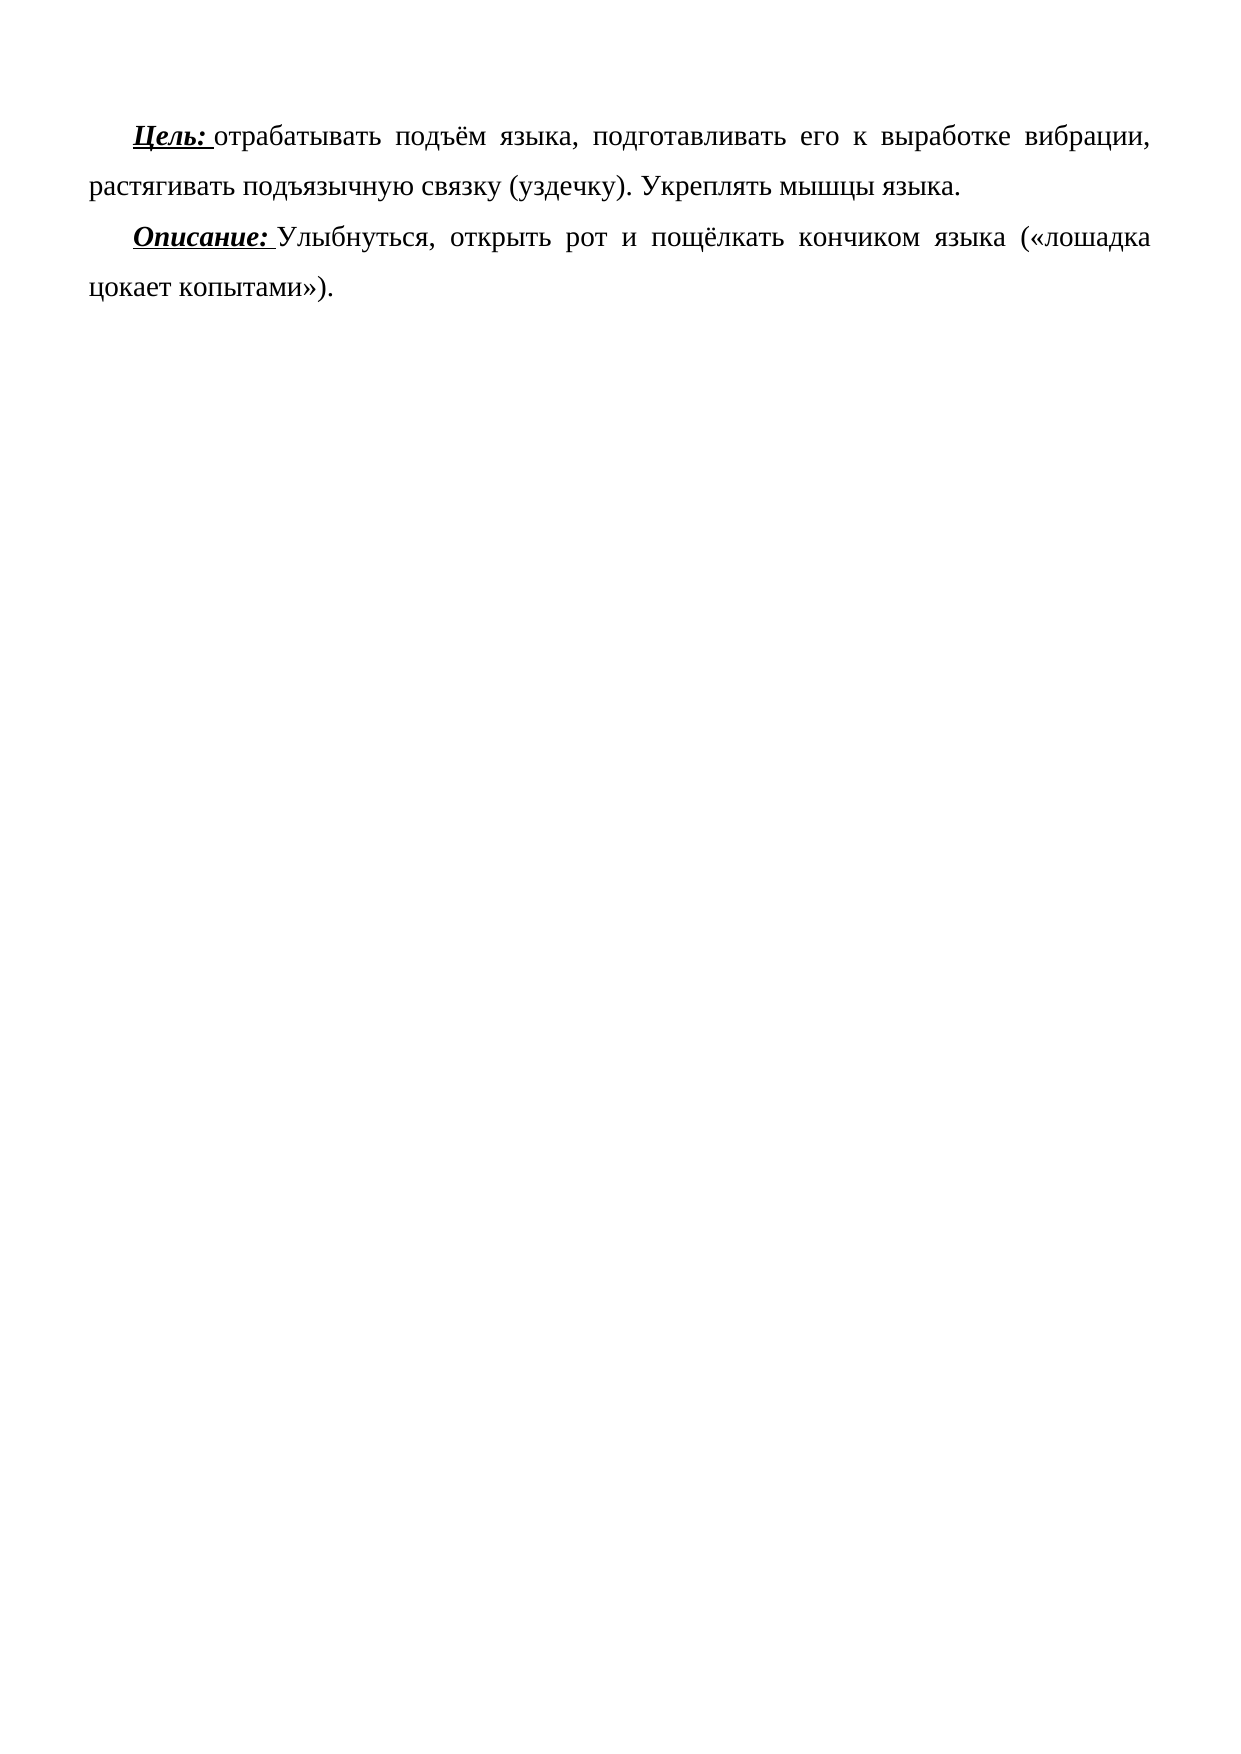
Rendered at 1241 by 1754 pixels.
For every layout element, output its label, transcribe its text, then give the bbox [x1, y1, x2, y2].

text Описание: Улыбнуться, открыть рот и пощёлкать кончиком языка («лошадка цокает копытами»). [88, 219, 1152, 303]
text Цель: отрабатывать подъём языка, подготавливать его к выработке вибрации, растягивать подъязычную связку (уздечку). Укреплять мышцы языка. [88, 118, 1152, 202]
